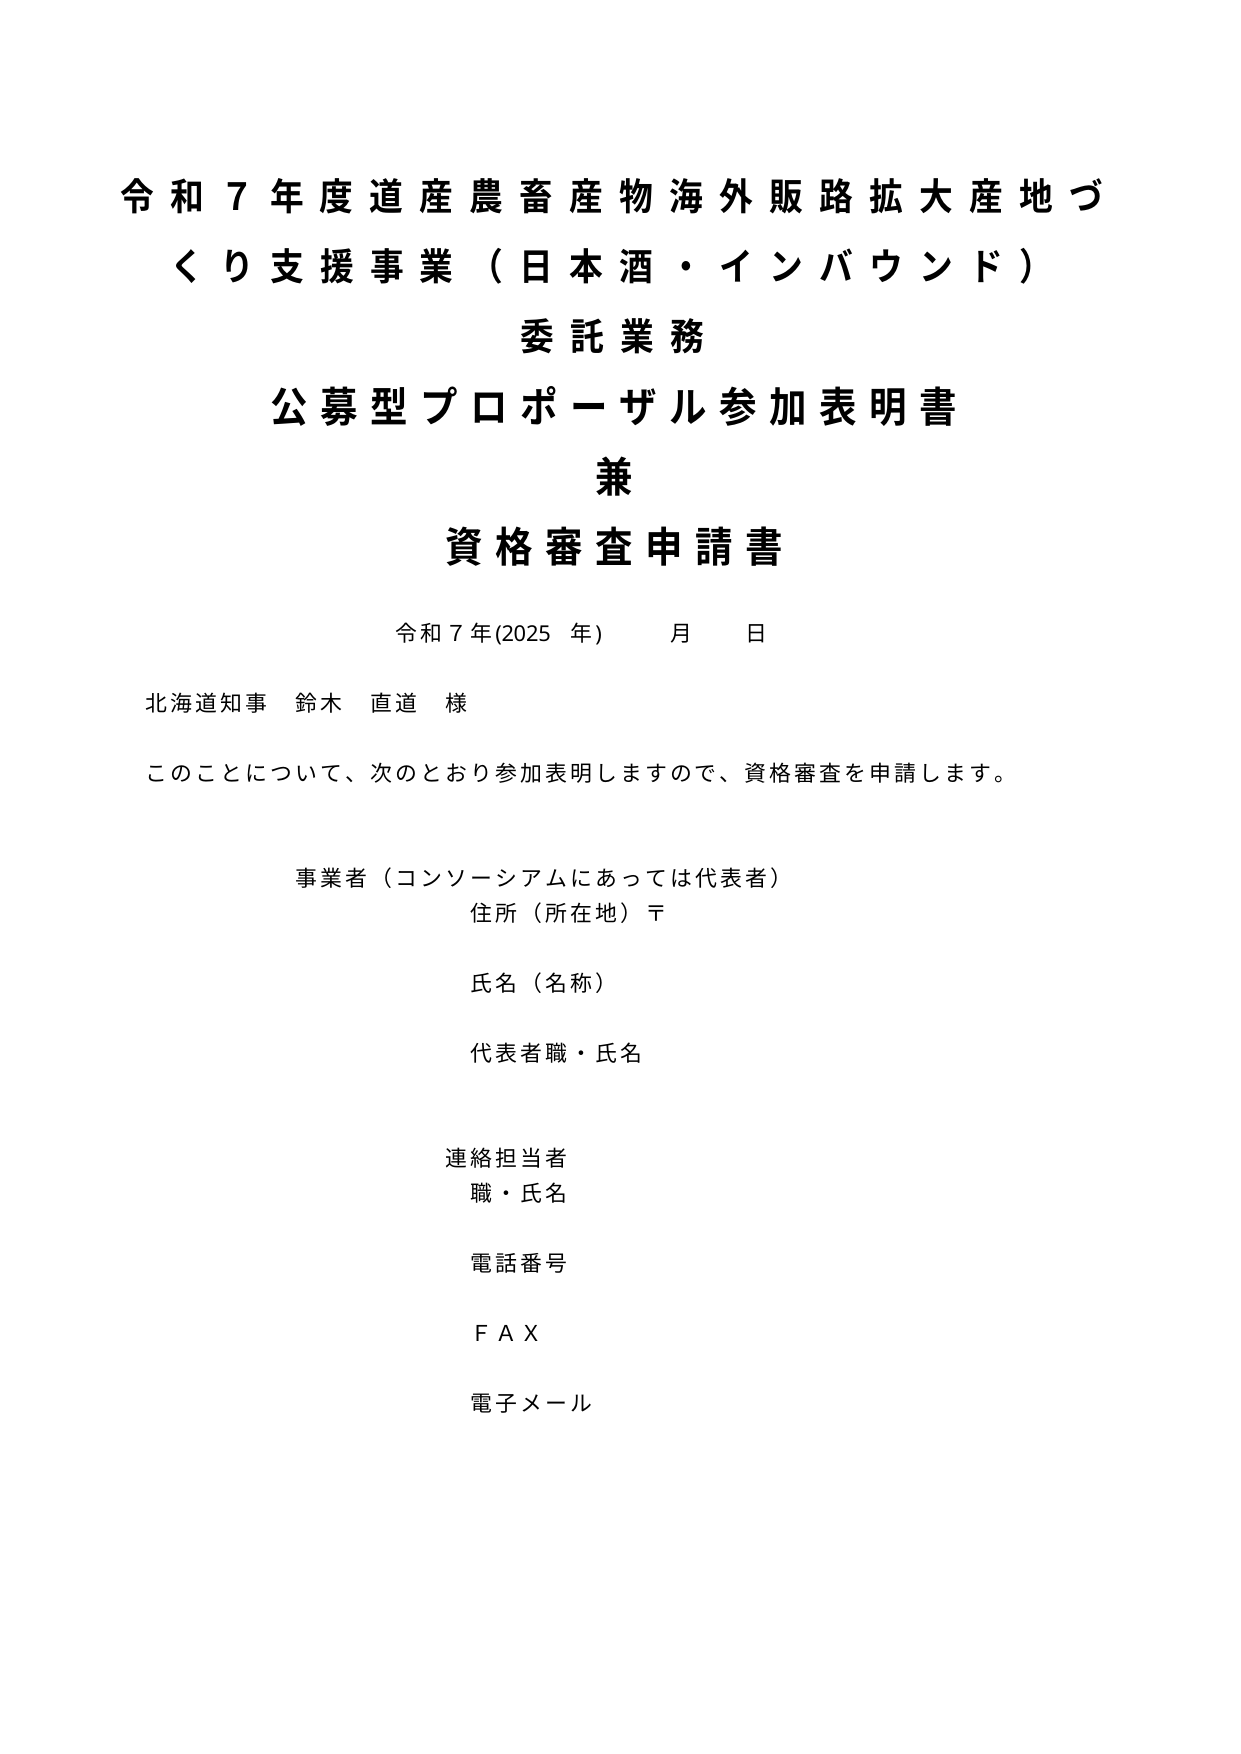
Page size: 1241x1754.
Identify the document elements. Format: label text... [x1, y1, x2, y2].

text 代表者職・氏名 [120, 1034, 1120, 1069]
text 令和７年度道産農畜産物海外販路拡大産地づくり支援事業（日本酒・インバウンド） [120, 159, 1120, 299]
text 委託業務 [120, 299, 1120, 369]
text 職・氏名 [120, 1174, 1120, 1209]
text ＦＡＸ [120, 1314, 1120, 1349]
text 氏名（名称） [120, 964, 1120, 999]
text 電子メール [120, 1384, 1120, 1419]
text 電話番号 [120, 1244, 1120, 1279]
text 資格審査申請書 [120, 509, 1120, 579]
text 住所（所在地）〒 [120, 894, 1120, 929]
text 兼 [120, 439, 1120, 509]
text このことについて、次のとおり参加表明しますので、資格審査を申請します。 [120, 754, 1120, 789]
text 公募型プロポーザル参加表明書 [120, 369, 1120, 439]
text 事業者（コンソーシアムにあっては代表者） [120, 859, 1120, 894]
text 令和７年(2025年) 月 日 [120, 614, 1120, 649]
text 北海道知事 鈴木 直道 様 [120, 684, 1120, 719]
text 連絡担当者 [120, 1139, 1120, 1174]
